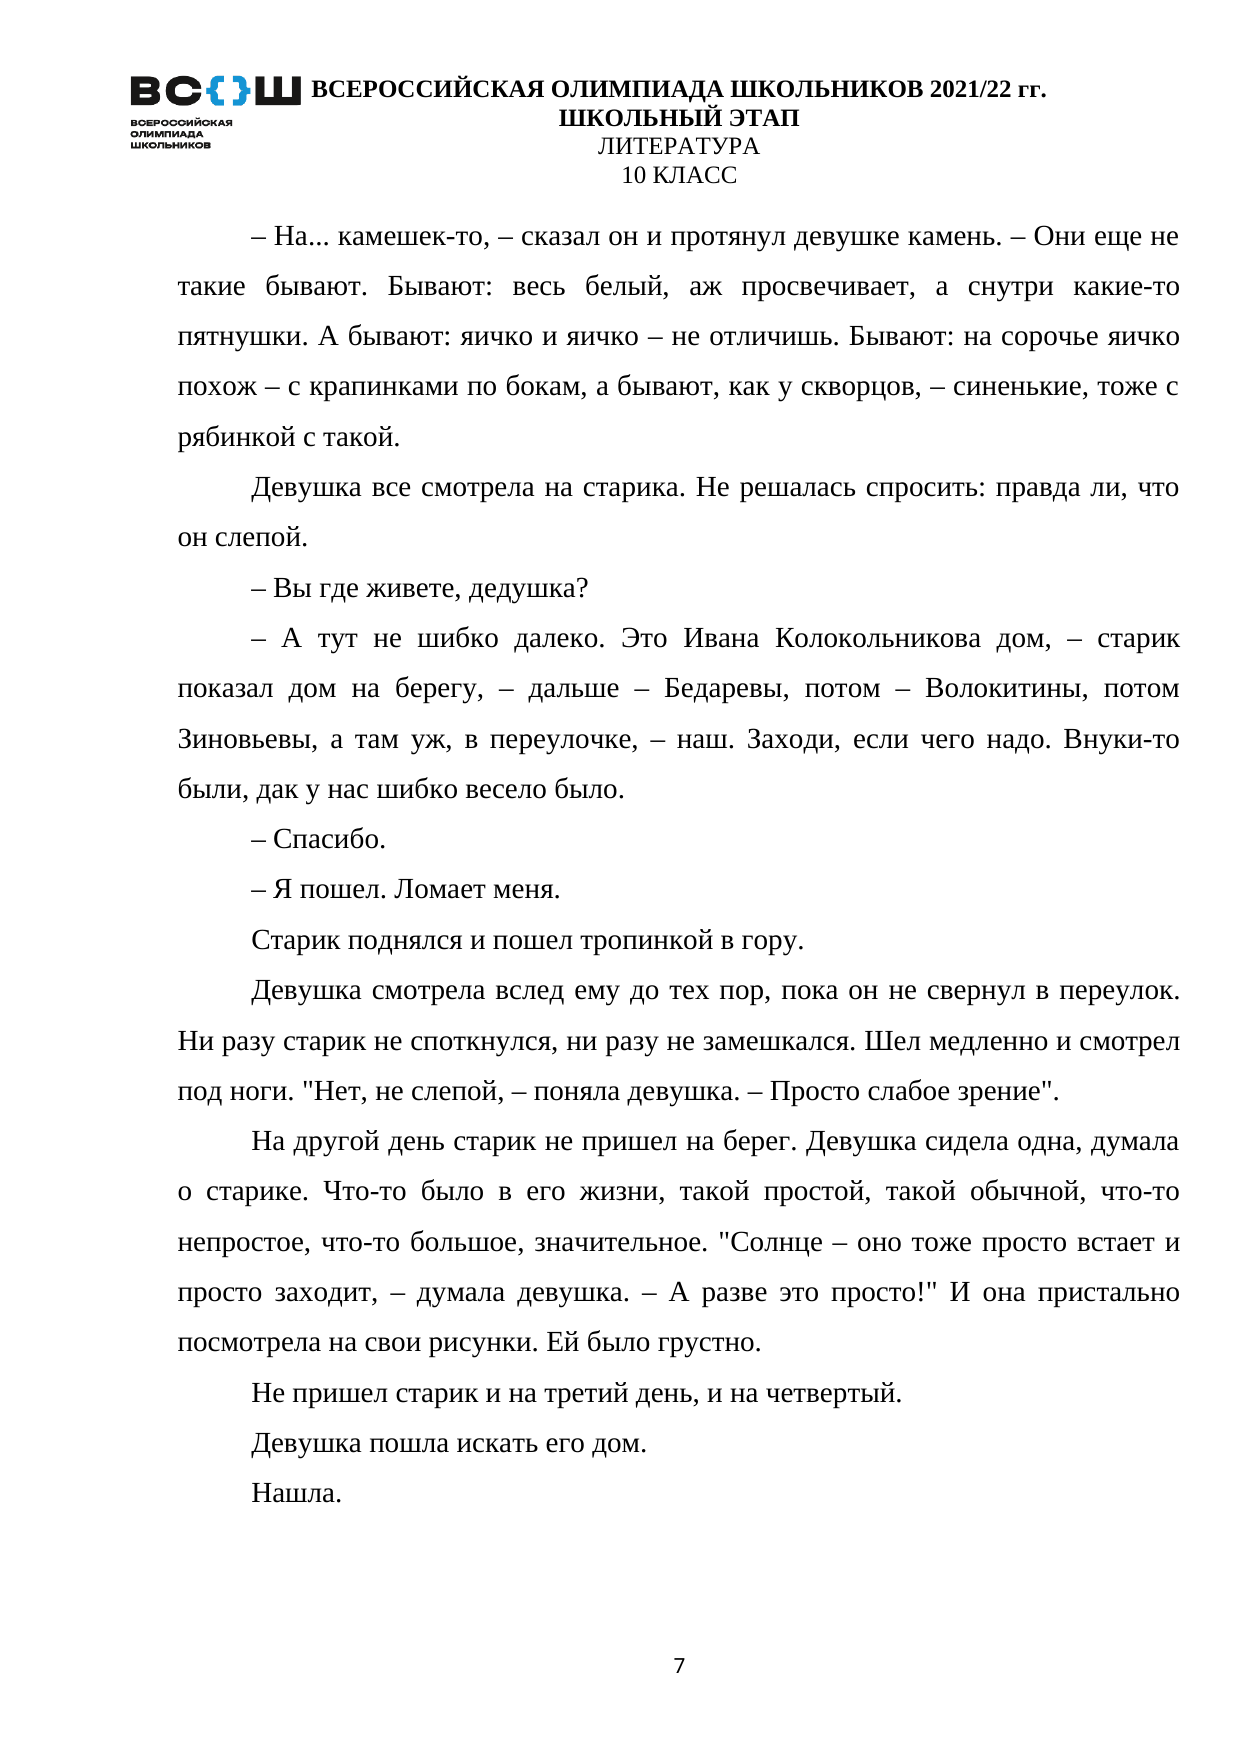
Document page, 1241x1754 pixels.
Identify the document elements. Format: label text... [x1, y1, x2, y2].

text Старик поднялся и пошел тропинкой в гору. [177, 922, 1181, 956]
text Нашла. [177, 1475, 1181, 1509]
text Девушка смотрела вслед ему до тех пор, пока он не свернул в переулок. Ни разу старик не споткнулся, ни разу не замешкался. Шел медленно и смотрел под ноги. "Нет, не слепой, – поняла девушка. – Просто слабое зрение". [177, 972, 1181, 1106]
text Девушка все смотрела на старика. Не решалась спросить: правда ли, что он слепой. [177, 469, 1181, 553]
text – Спасибо. [177, 821, 1181, 855]
text Не пришел старик и на третий день, и на четвертый. [177, 1375, 1181, 1408]
text Девушка пошла искать его дом. [177, 1425, 1181, 1459]
text – А тут не шибко далеко. Это Ивана Колокольникова дом, – старик показал дом на берегу, – дальше – Бедаревы, потом – Волокитины, потом Зиновьевы, а там уж, в переулочке, – наш. Заходи, если чего надо. Внуки-то были, дак у нас шибко весело было. [177, 620, 1181, 804]
text – Я пошел. Ломает меня. [177, 872, 1181, 905]
text – На... камешек-то, – сказал он и протянул девушке камень. – Они еще не такие бывают. Бывают: весь белый, аж просвечивает, а снутри какие-то пятнушки. А бывают: яичко и яичко – не отличишь. Бывают: на сорочье яичко похож – с крапинками по бокам, а бывают, как у скворцов, – синенькие, тоже с рябинкой с такой. [177, 218, 1181, 452]
text – Вы где живете, дедушка? [177, 570, 1181, 603]
text На другой день старик не пришел на берег. Девушка сидела одна, думала о старике. Что-то было в его жизни, такой простой, такой обычной, что-то непростое, что-то большое, значительное. "Солнце – оно тоже просто встает и просто заходит, – думала девушка. – А разве это просто!" И она пристально посмотрела на свои рисунки. Ей было грустно. [177, 1123, 1181, 1358]
